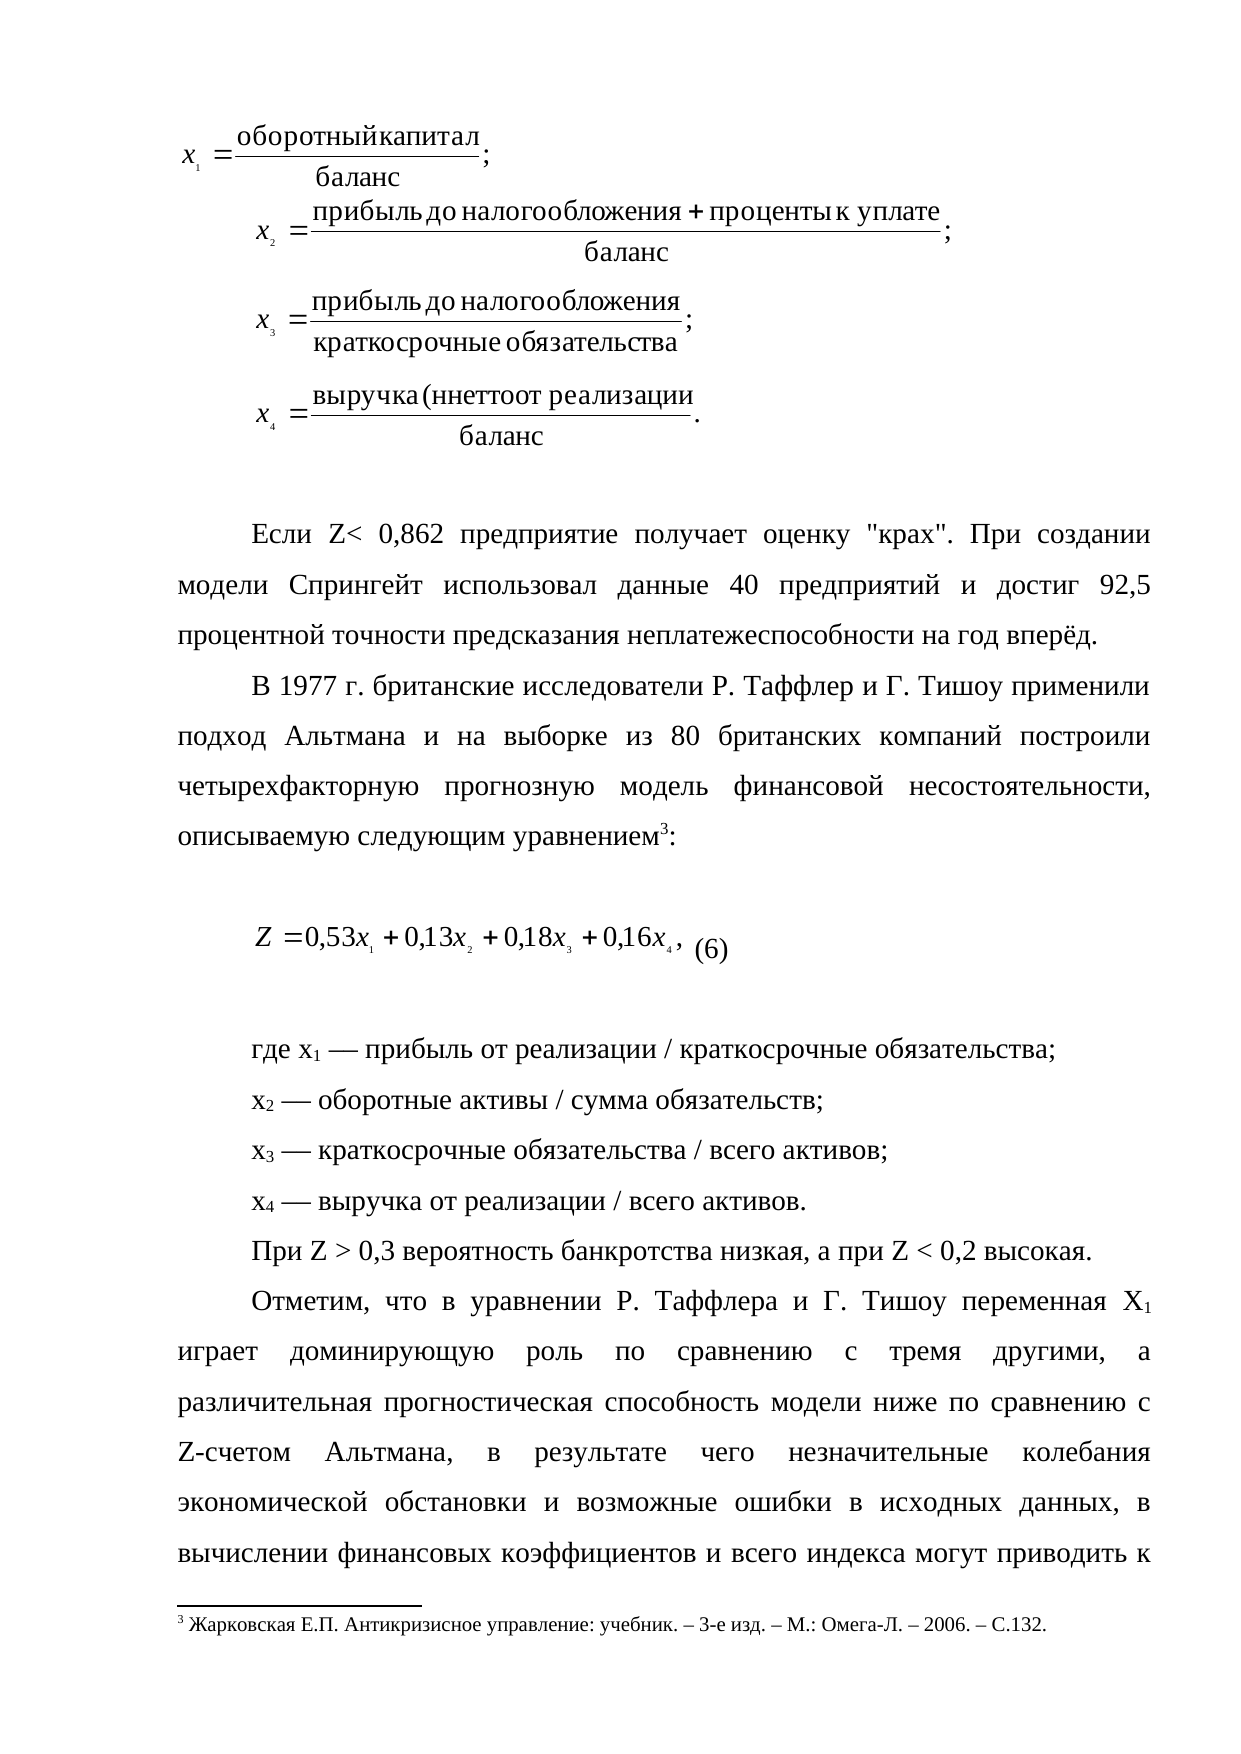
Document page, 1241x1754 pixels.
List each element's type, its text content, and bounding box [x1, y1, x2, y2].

text Если Z< 0,862 предприятие получает оценку "крах". При создании модели Спрингейт использовал данные 40 предприятий и достиг 92,5 процентной точности предсказания неплатежеспособности на год вперёд. [177, 517, 1152, 651]
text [177, 1283, 1152, 1568]
text При Z > 0,3 вероятность банкротства низкая, а при Z < 0,2 высокая. [177, 1233, 1152, 1266]
text В . британские исследователи Р. Таффлер и Г. Тишоу применили подход Альтмана и на выборке из 80 британских компаний построили четырехфакторную прогнозную модель финансовой несостоятельности, описываемую следующим уравнением: [177, 668, 1152, 852]
text где x1 –– прибыль от реализации / краткосрочные обязательства; [177, 1032, 1152, 1065]
text x3 –– краткосрочные обязательства / всего активов; [177, 1132, 1152, 1166]
text (6) [177, 919, 1152, 964]
text x4 –– выручка от реализации / всего активов. [177, 1183, 1152, 1216]
text x2 –– оборотные активы / сумма обязательств; [177, 1082, 1152, 1116]
